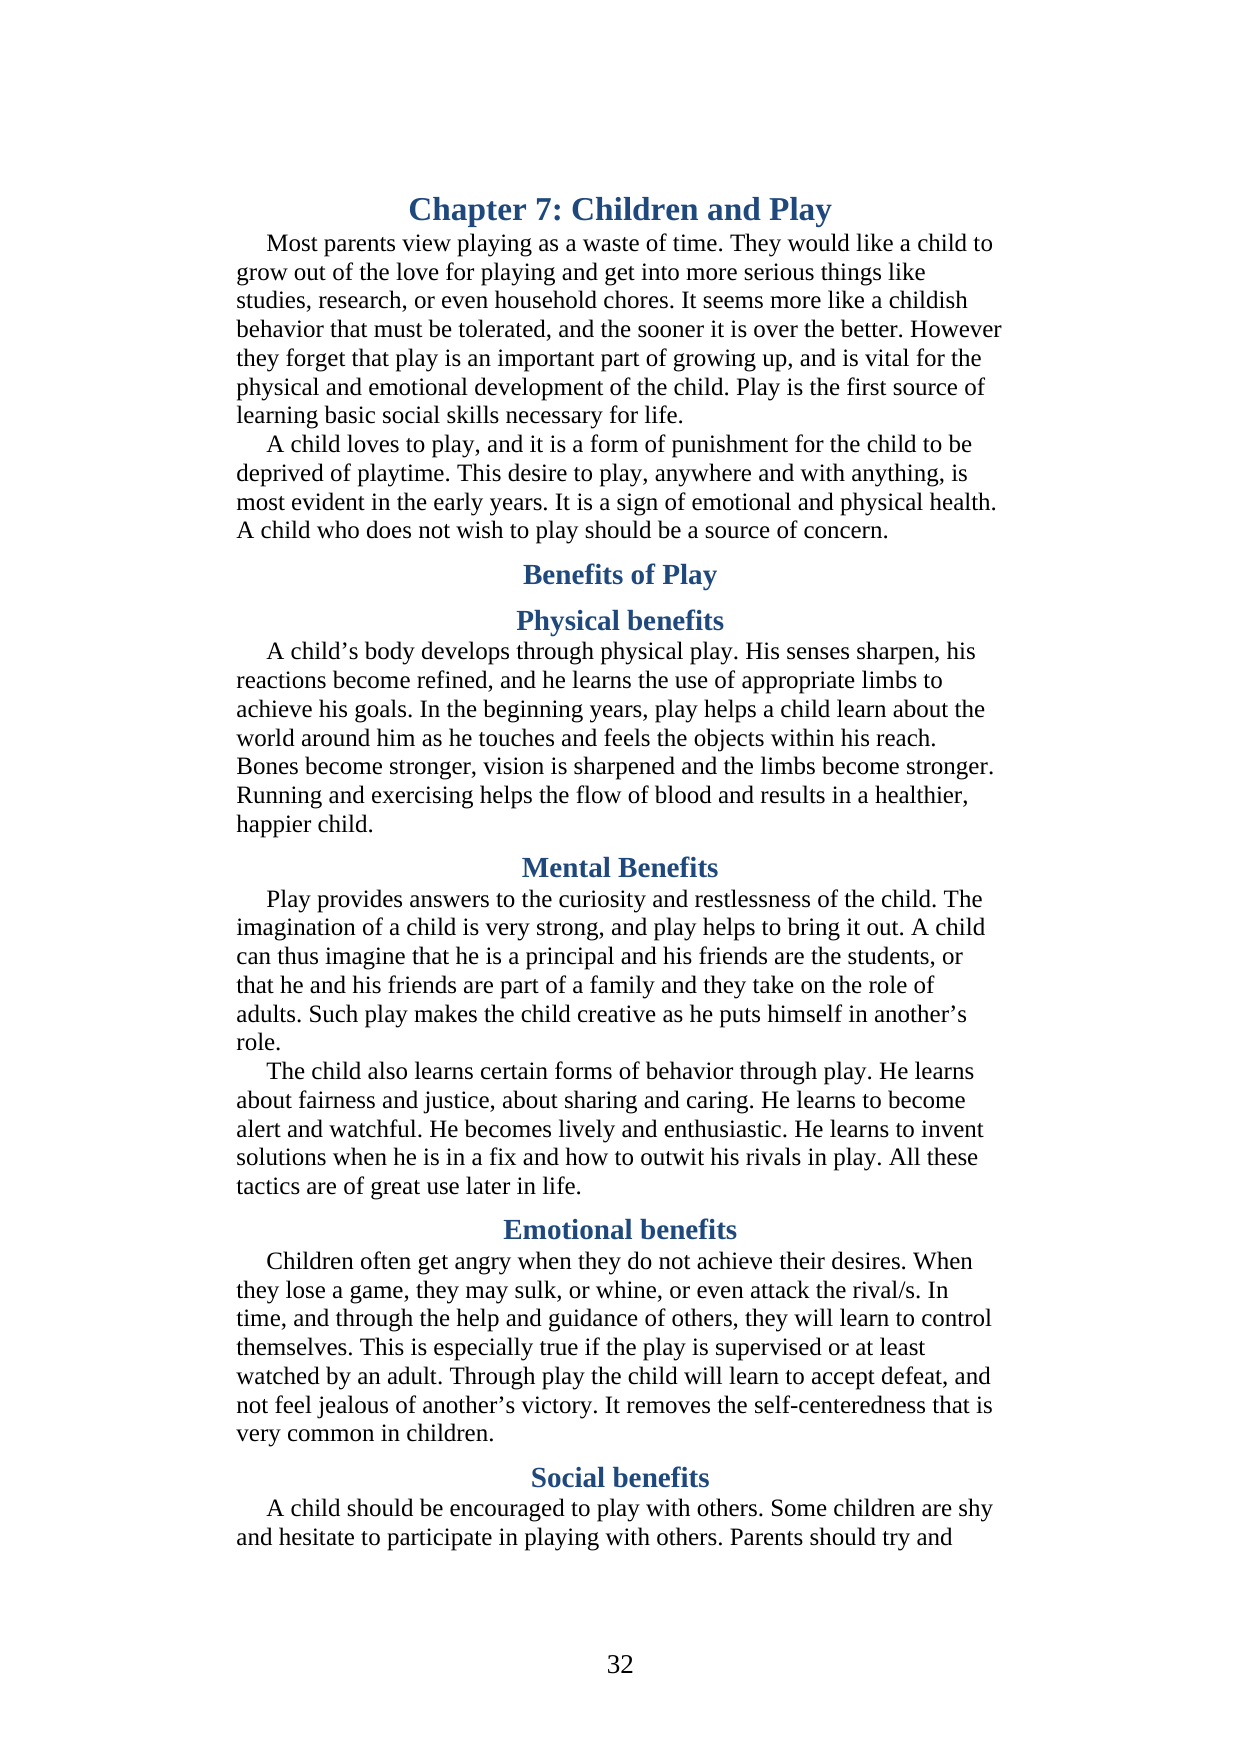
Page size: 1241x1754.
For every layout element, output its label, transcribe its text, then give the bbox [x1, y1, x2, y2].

text A child loves to play, and it is a form of punishment for the child to be deprived of playtime. This desire to play, anywhere and with anything, is most evident in the early years. It is a sign of emotional and physical health. A child who does not wish to play should be a source of concern. [236, 429, 1004, 544]
subtitle Emotional benefits [236, 1212, 1004, 1246]
subtitle Social benefits [236, 1460, 1004, 1493]
subtitle Chapter 7: Children and Play [236, 190, 1004, 228]
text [236, 1493, 1004, 1551]
subtitle Physical benefits [236, 603, 1004, 636]
text Most parents view playing as a waste of time. They would like a child to grow out of the love for playing and get into more serious things like studies, research, or even household chores. It seems more like a childish behavior that must be tolerated, and the sooner it is over the better. However they forget that play is an important part of growing up, and is vital for the physical and emotional development of the child. Play is the first source of learning basic social skills necessary for life. [236, 228, 1004, 429]
text A child’s body develops through physical play. His senses sharpen, his reactions become refined, and he learns the use of appropriate limbs to achieve his goals. In the beginning years, play helps a child learn about the world around him as he touches and feels the objects within his reach. Bones become stronger, vision is sharpened and the limbs become stronger. Running and exercising helps the flow of blood and results in a healthier, happier child. [236, 636, 1004, 838]
subtitle Benefits of Play [236, 557, 1004, 590]
text The child also learns certain forms of behavior through play. He learns about fairness and justice, about sharing and caring. He learns to become alert and watchful. He becomes lively and enthusiastic. He learns to invent solutions when he is in a fix and how to outwit his rivals in play. All these tactics are of great use later in life. [236, 1056, 1004, 1200]
text Children often get angry when they do not achieve their desires. When they lose a game, they may sulk, or whine, or even attack the rival/s. In time, and through the help and guidance of others, they will learn to control themselves. This is especially true if the play is supervised or at least watched by an adult. Through play the child will learn to accept defeat, and not feel jealous of another’s victory. It removes the self-centeredness that is very common in children. [236, 1246, 1004, 1447]
subtitle Mental Benefits [236, 850, 1004, 884]
text Play provides answers to the curiosity and restlessness of the child. The imagination of a child is very strong, and play helps to bring it out. A child can thus imagine that he is a principal and his friends are the students, or that he and his friends are part of a family and they take on the role of adults. Such play makes the child creative as he puts himself in another’s role. [236, 884, 1004, 1056]
